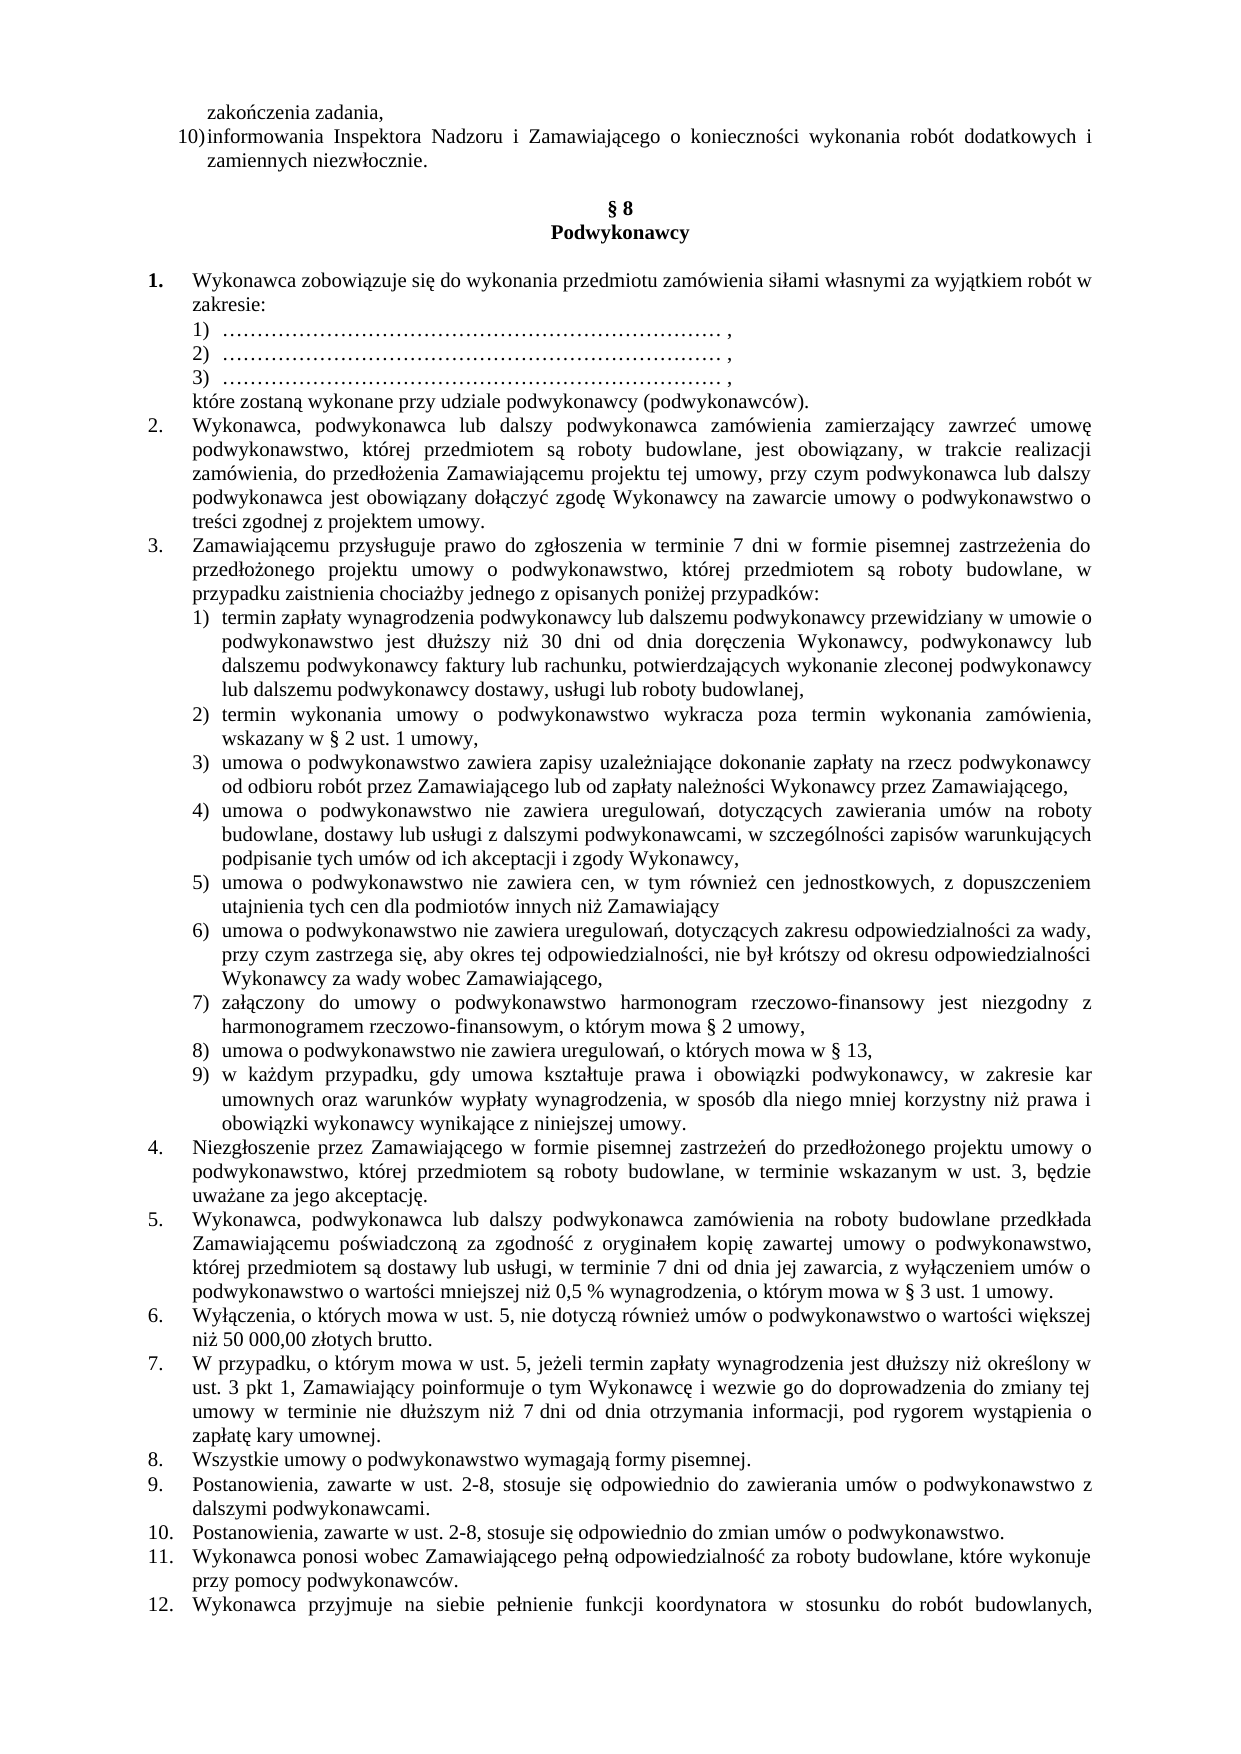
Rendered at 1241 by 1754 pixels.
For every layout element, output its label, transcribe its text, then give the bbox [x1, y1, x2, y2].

list Wykonawca, podwykonawca lub dalszy podwykonawca zamówienia na roboty budowlane przedkłada Zamawiającemu poświadczoną za zgodność z oryginałem kopię zawartej umowy o podwykonawstwo, której przedmiotem są dostawy lub usługi, w terminie 7 dni od dnia jej zawarcia, z wyłączeniem umów o podwykonawstwo o wartości mniejszej niż 0,5 % wynagrodzenia, o którym mowa w § 3 ust. 1 umowy. [148, 1207, 1092, 1303]
list umowa o podwykonawstwo nie zawiera uregulowań, o których mowa w § 13, [192, 1038, 1092, 1062]
list Zamawiającemu przysługuje prawo do zgłoszenia w terminie 7 dni w formie pisemnej zastrzeżenia do przedłożonego projektu umowy o podwykonawstwo, której przedmiotem są roboty budowlane, w przypadku zaistnienia chociażby jednego z opisanych poniżej przypadków: [148, 533, 1092, 605]
list Wykonawca ponosi wobec Zamawiającego pełną odpowiedzialność za roboty budowlane, które wykonuje przy pomocy podwykonawców. [148, 1544, 1092, 1592]
list termin zapłaty wynagrodzenia podwykonawcy lub dalszemu podwykonawcy przewidziany w umowie o podwykonawstwo jest dłuższy niż 30 dni od dnia doręczenia Wykonawcy, podwykonawcy lub dalszemu podwykonawcy faktury lub rachunku, potwierdzających wykonanie zleconej podwykonawcy lub dalszemu podwykonawcy dostawy, usługi lub roboty budowlanej, [192, 605, 1092, 701]
list Wszystkie umowy o podwykonawstwo wymagają formy pisemnej. [148, 1447, 1092, 1471]
list ……………………………………………………………… , [192, 364, 1092, 389]
list umowa o podwykonawstwo nie zawiera uregulowań, dotyczących zakresu odpowiedzialności za wady, przy czym zastrzega się, aby okres tej odpowiedzialności, nie był krótszy od okresu odpowiedzialności Wykonawcy za wady wobec Zamawiającego, [192, 918, 1092, 990]
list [148, 1592, 1092, 1616]
list Wykonawca zobowiązuje się do wykonania przedmiotu zamówienia siłami własnymi za wyjątkiem robót w zakresie: [148, 268, 1092, 316]
list Wyłączenia, o których mowa w ust. 5, nie dotyczą również umów o podwykonawstwo o wartości większej niż 50 000,00 złotych brutto. [148, 1303, 1092, 1351]
list W przypadku, o którym mowa w ust. 5, jeżeli termin zapłaty wynagrodzenia jest dłuższy niż określony w ust. 3 pkt 1, Zamawiający poinformuje o tym Wykonawcę i wezwie go do doprowadzenia do zmiany tej umowy w terminie nie dłuższym niż 7 dni od dnia otrzymania informacji, pod rygorem wystąpienia o zapłatę kary umownej. [148, 1351, 1092, 1447]
list Niezgłoszenie przez Zamawiającego w formie pisemnej zastrzeżeń do przedłożonego projektu umowy o podwykonawstwo, której przedmiotem są roboty budowlane, w terminie wskazanym w ust. 3, będzie uważane za jego akceptację. [148, 1134, 1092, 1207]
list Wykonawca, podwykonawca lub dalszy podwykonawca zamówienia zamierzający zawrzeć umowę podwykonawstwo, której przedmiotem są roboty budowlane, jest obowiązany, w trakcie realizacji zamówienia, do przedłożenia Zamawiającemu projektu tej umowy, przy czym podwykonawca lub dalszy podwykonawca jest obowiązany dołączyć zgodę Wykonawcy na zawarcie umowy o podwykonawstwo o treści zgodnej z projektem umowy. [148, 413, 1092, 533]
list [177, 100, 1092, 124]
list termin wykonania umowy o podwykonawstwo wykracza poza termin wykonania zamówienia, wskazany w § 2 ust. 1 umowy, [192, 701, 1092, 749]
list załączony do umowy o podwykonawstwo harmonogram rzeczowo-finansowy jest niezgodny z harmonogramem rzeczowo-finansowym, o którym mowa § 2 umowy, [192, 990, 1092, 1038]
list umowa o podwykonawstwo zawiera zapisy uzależniające dokonanie zapłaty na rzecz podwykonawcy od odbioru robót przez Zamawiającego lub od zapłaty należności Wykonawcy przez Zamawiającego, [192, 749, 1092, 798]
list Postanowienia, zawarte w ust. 2-8, stosuje się odpowiednio do zmian umów o podwykonawstwo. [148, 1519, 1092, 1544]
text Podwykonawcy [148, 220, 1092, 244]
list w każdym przypadku, gdy umowa kształtuje prawa i obowiązki podwykonawcy, w zakresie kar umownych oraz warunków wypłaty wynagrodzenia, w sposób dla niego mniej korzystny niż prawa i obowiązki wykonawcy wynikające z niniejszej umowy. [192, 1062, 1092, 1134]
text które zostaną wykonane przy udziale podwykonawcy (podwykonawców). [148, 389, 1092, 413]
list ……………………………………………………………… , [192, 316, 1092, 341]
list Postanowienia, zawarte w ust. 2-8, stosuje się odpowiednio do zawierania umów o podwykonawstwo z dalszymi podwykonawcami. [148, 1471, 1092, 1519]
list umowa o podwykonawstwo nie zawiera uregulowań, dotyczących zawierania umów na roboty budowlane, dostawy lub usługi z dalszymi podwykonawcami, w szczególności zapisów warunkujących podpisanie tych umów od ich akceptacji i zgody Wykonawcy, [192, 798, 1092, 870]
list informowania Inspektora Nadzoru i Zamawiającego o konieczności wykonania robót dodatkowych i zamiennych niezwłocznie. [177, 124, 1092, 172]
list umowa o podwykonawstwo nie zawiera cen, w tym również cen jednostkowych, z dopuszczeniem utajnienia tych cen dla podmiotów innych niż Zamawiający [192, 870, 1092, 918]
text § 8 [148, 196, 1092, 220]
list ……………………………………………………………… , [192, 341, 1092, 364]
